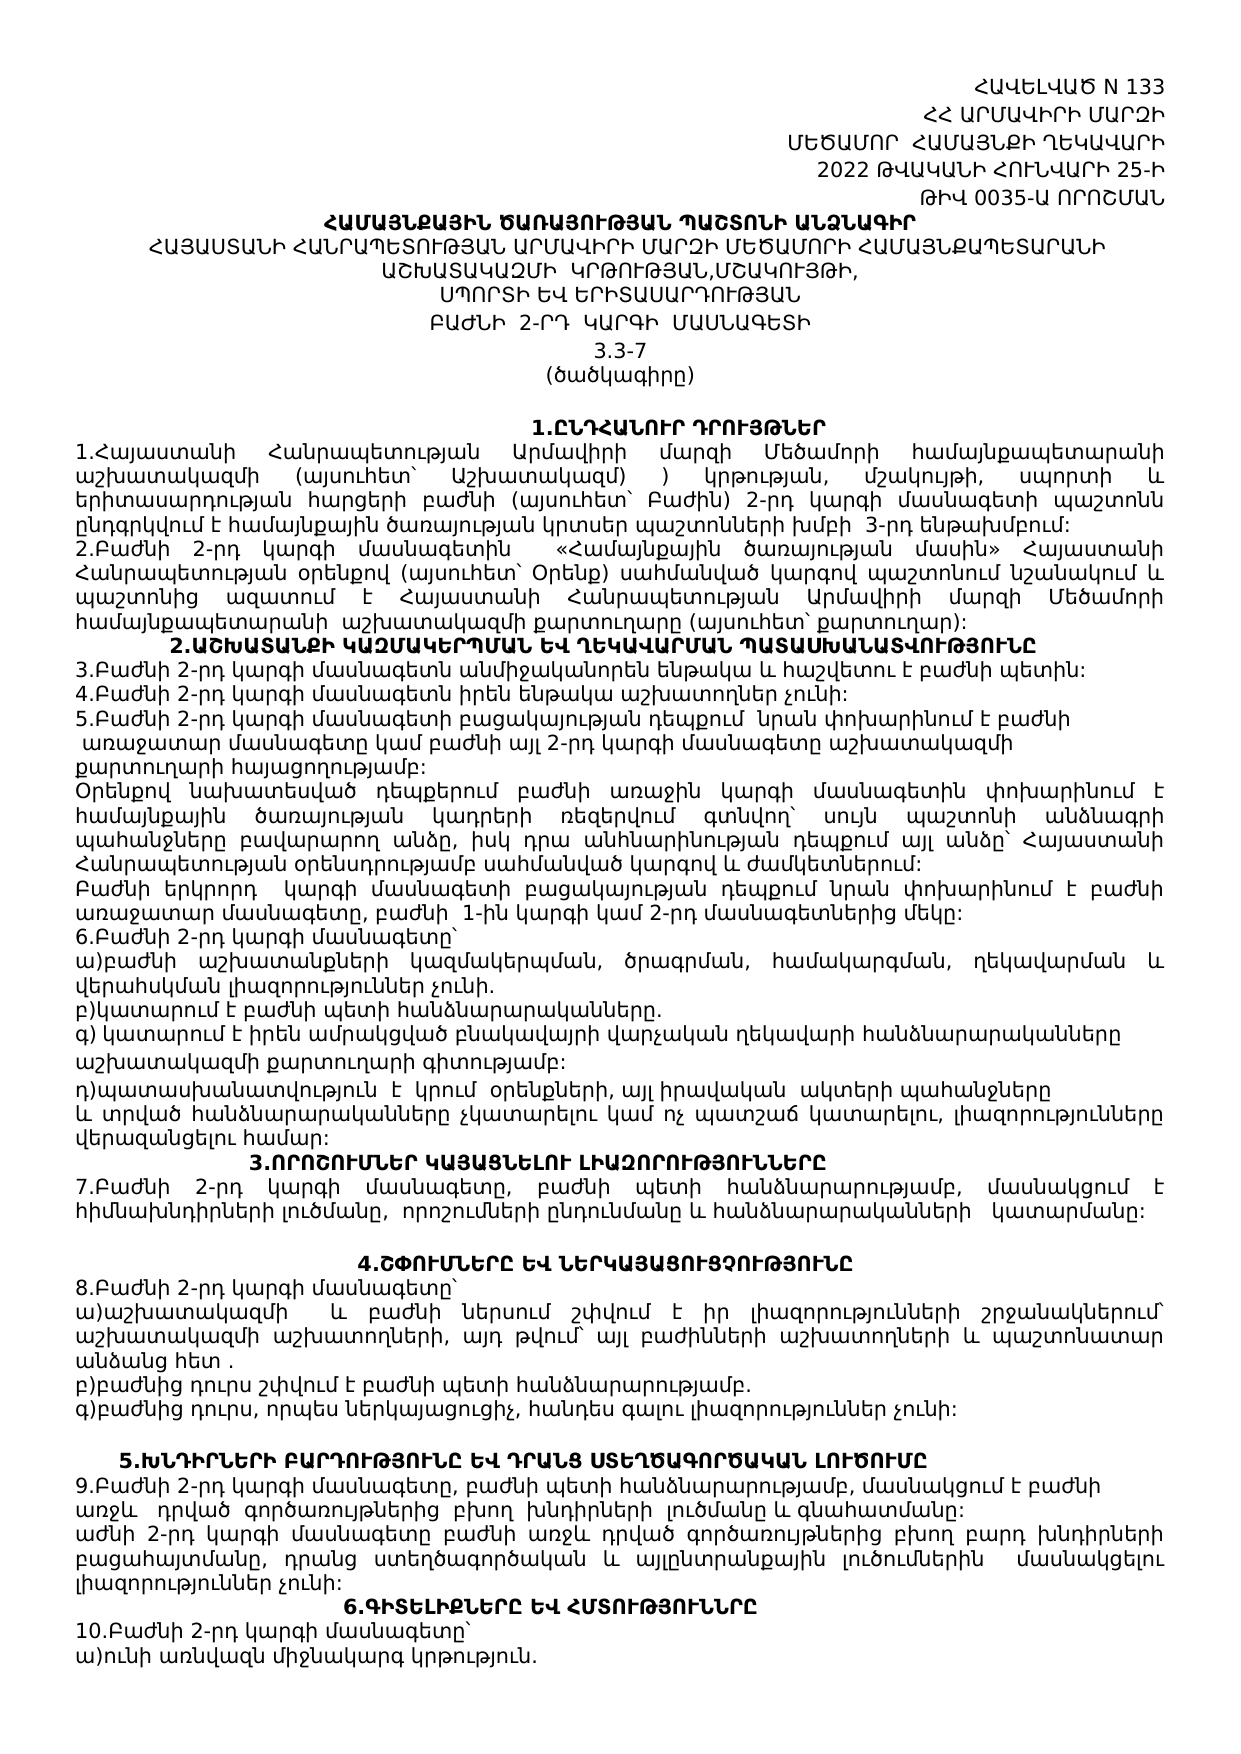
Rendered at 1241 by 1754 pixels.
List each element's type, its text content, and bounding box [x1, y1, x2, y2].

text 4.Բաժնի 2-րդ կարգի մասնագետն իրեն ենթակա աշխատողներ չունի: [75, 682, 1165, 707]
text 4.ՇՓՈՒՄՆԵՐԸ ԵՎ ՆԵՐԿԱՅԱՑՈՒՑՉՈՒԹՅՈՒՆԸ [75, 1252, 1165, 1276]
text ՍՊՈՐՏԻ ԵՎ ԵՐԻՏԱՍԱՐԴՈՒԹՅԱՆ [75, 283, 1165, 308]
text և տրված հանձնարարականները չկատարելու կամ ոչ պատշաճ կատարելու, լիազորությունները վերազանցելու համար: [75, 1102, 1165, 1151]
text 3.ՈՐՈՇՈՒՄՆԵՐ ԿԱՅԱՑՆԵԼՈՒ ԼԻԱԶՈՐՈՒԹՅՈՒՆՆԵՐԸ [75, 1151, 1165, 1175]
text ՀԱՄԱՅՆՔԱՅԻՆ ԾԱՌԱՅՈՒԹՅԱՆ ՊԱՇՏՈՆԻ ԱՆՁՆԱԳԻՐ [75, 211, 1165, 235]
text 3.Բաժնի 2-րդ կարգի մասնագետն անմիջականորեն ենթակա և հաշվետու է բաժնի պետին: [75, 658, 1165, 682]
text 10.Բաժնի 2-րդ կարգի մասնագետը՝ [75, 1619, 1165, 1644]
text Բաժնի երկրորդ կարգի մասնագետի բացակայության դեպքում նրան փոխարինում է բաժնի առաջատար մասնագետը, բաժնի 1-ին կարգի կամ 2-րդ մասնագետներից մեկը: [75, 877, 1165, 925]
text 6.Բաժնի 2-րդ կարգի մասնագետը՝ [75, 925, 1165, 949]
text առջև դրված գործառույթներից բխող խնդիրների լուծմանը և գնահատմանը: [75, 1498, 1165, 1522]
text ՀԱՅԱՍՏԱՆԻ ՀԱՆՐԱՊԵՏՈՒԹՅԱՆ ԱՐՄԱՎԻՐԻ ՄԱՐԶԻ ՄԵԾԱՄՈՐԻ ՀԱՄԱՅՆՔԱՊԵՏԱՐԱՆԻ ԱՇԽԱՏԱԿԱԶՄԻ ԿՐԹՈՒԹՅԱՆ,ՄՇԱԿՈՒՅԹԻ, [75, 235, 1165, 283]
text ՀՀ ԱՐՄԱՎԻՐԻ ՄԱՐԶԻ [591, 103, 1165, 127]
text 9.Բաժնի 2-րդ կարգի մասնագետը, բաժնի պետի հանձնարարությամբ, մասնակցում է բաժնի [75, 1474, 1182, 1498]
text ԲԱԺՆԻ 2-ՐԴ ԿԱՐԳԻ ՄԱՍՆԱԳԵՏԻ [75, 311, 1165, 335]
text 6.ԳԻՏԵԼԻՔՆԵՐԸ ԵՎ ՀՄՏՈՒԹՅՈՒՆՆՐԸ [75, 1595, 1165, 1619]
text բ)բաժնից դուրս շփվում է բաժնի պետի հանձնարարությամբ. [75, 1373, 1165, 1397]
text 8.Բաժնի 2-րդ կարգի մասնագետը՝ [75, 1276, 1165, 1300]
text 5.Բաժնի 2-րդ կարգի մասնագետի բացակայության դեպքում նրան փոխարինում է բաժնի [75, 707, 1165, 731]
text (ծածկագիրը) [75, 363, 1165, 387]
text 2.Բաժնի 2-րդ կարգի մասնագետին «Համայնքային ծառայության մասին» Հայաստանի Հանրապետության օրենքով (այսուհետ՝ Օրենք) սահմանված կարգով պաշտոնում նշանակում և պաշտոնից ազատում է Հայաստանի Հանրապետության Արմավիրի մարզի Մեծամորի համայնքապետարանի աշխատակազմի քարտուղարը (այսուհետ՝ քարտուղար): [75, 537, 1165, 634]
text ԹԻՎ 0035-Ա ՈՐՈՇՄԱՆ [75, 186, 1165, 211]
text բ)կատարում է բաժնի պետի հանձնարարականները. [75, 998, 1165, 1022]
text ա)բաժնի աշխատանքների կազմակերպման, ծրագրման, համակարգման, ղեկավարման և վերահսկման լիազորություններ չունի. [75, 949, 1165, 998]
text աժնի 2-րդ կարգի մասնագետը բաժնի առջև դրված գործառույթներից բխող բարդ խնդիրների բացահայտմանը, դրանց ստեղծագործական և այլընտրանքային լուծումներին մասնակցելու լիազորություններ չունի: [75, 1522, 1165, 1595]
text քարտուղարի հայացողությամբ: [75, 755, 1165, 779]
text 7.Բաժնի 2-րդ կարգի մասնագետը, բաժնի պետի հանձնարարությամբ, մասնակցում է հիմնախնդիրների լուծմանը, որոշումների ընդունմանը և հանձնարարականների կատարմանը: [75, 1175, 1165, 1223]
text գ)բաժնից դուրս, որպես ներկայացուցիչ, հանդես գալու լիազորություններ չունի: [75, 1397, 1165, 1421]
text ՄԵԾԱՄՈՐ ՀԱՄԱՅՆՔԻ ՂԵԿԱՎԱՐԻ [591, 131, 1165, 155]
text գ) կատարում է իրեն ամրակցված բնակավայրի վարչական ղեկավարի հանձնարարականները աշխատակազմի քարտուղարի գիտությամբ: [75, 1022, 1165, 1074]
text 2.ԱՇԽԱՏԱՆՔԻ ԿԱԶՄԱԿԵՐՊՄԱՆ ԵՎ ՂԵԿԱՎԱՐՄԱՆ ՊԱՏԱՍԽԱՆԱՏՎՈՒԹՅՈՒՆԸ [75, 634, 1165, 658]
text Օրենքով նախատեսված դեպքերում բաժնի առաջին կարգի մասնագետին փոխարինում է համայնքային ծառայության կադրերի ռեզերվում գտնվող՝ սույն պաշտոնի անձնագրի պահանջները բավարարող անձը, իսկ դրա անհնարինության դեպքում այլ անձը՝ Հայաստանի Հանրապետության օրենսդրությամբ սահմանված կարգով և ժամկետներում: [75, 779, 1165, 877]
text ՀԱՎԵԼՎԱԾ N 133 [591, 75, 1165, 99]
text 1.ԸՆԴՀԱՆՈՒՐ ԴՐՈՒՅԹՆԵՐ [75, 416, 1165, 440]
text առաջատար մասնագետը կամ բաժնի այլ 2-րդ կարգի մասնագետը աշխատակազմի [75, 731, 1165, 755]
text ա)աշխատակազմի և բաժնի ներսում շփվում է իր լիազորությունների շրջանակներում՝ աշխատակազմի աշխատողների, այդ թվում՝ այլ բաժինների աշխատողների և պաշտոնատար անձանց հետ . [75, 1300, 1165, 1373]
text 1.Հայաստանի Հանրապետության Արմավիրի մարզի Մեծամորի համայնքապետարանի աշխատակազմի (այսուհետ՝ Աշխատակազմ) ) կրթության, մշակույթի, սպորտի և երիտասարդության հարցերի բաժնի (այսուհետ՝ Բաժին) 2-րդ կարգի մասնագետի պաշտոնն ընդգրկվում է համայնքային ծառայության կրտսեր պաշտոնների խմբի 3-րդ ենթախմբում: [75, 440, 1165, 537]
text 3.3-7 [75, 339, 1165, 363]
text ա)ունի առնվազն միջնակարգ կրթություն. [75, 1644, 1165, 1668]
text 2022 ԹՎԱԿԱՆԻ ՀՈՒՆՎԱՐԻ 25-Ի [517, 158, 1165, 183]
text 5.ԽՆԴԻՐՆԵՐԻ ԲԱՐԴՈՒԹՅՈՒՆԸ ԵՎ ԴՐԱՆՑ ՍՏԵՂԾԱԳՈՐԾԱԿԱՆ ԼՈՒԾՈՒՄԸ [75, 1449, 1165, 1474]
text դ)պատասխանատվություն է կրում օրենքների, այլ իրավական ակտերի պահանջները [75, 1078, 1165, 1102]
